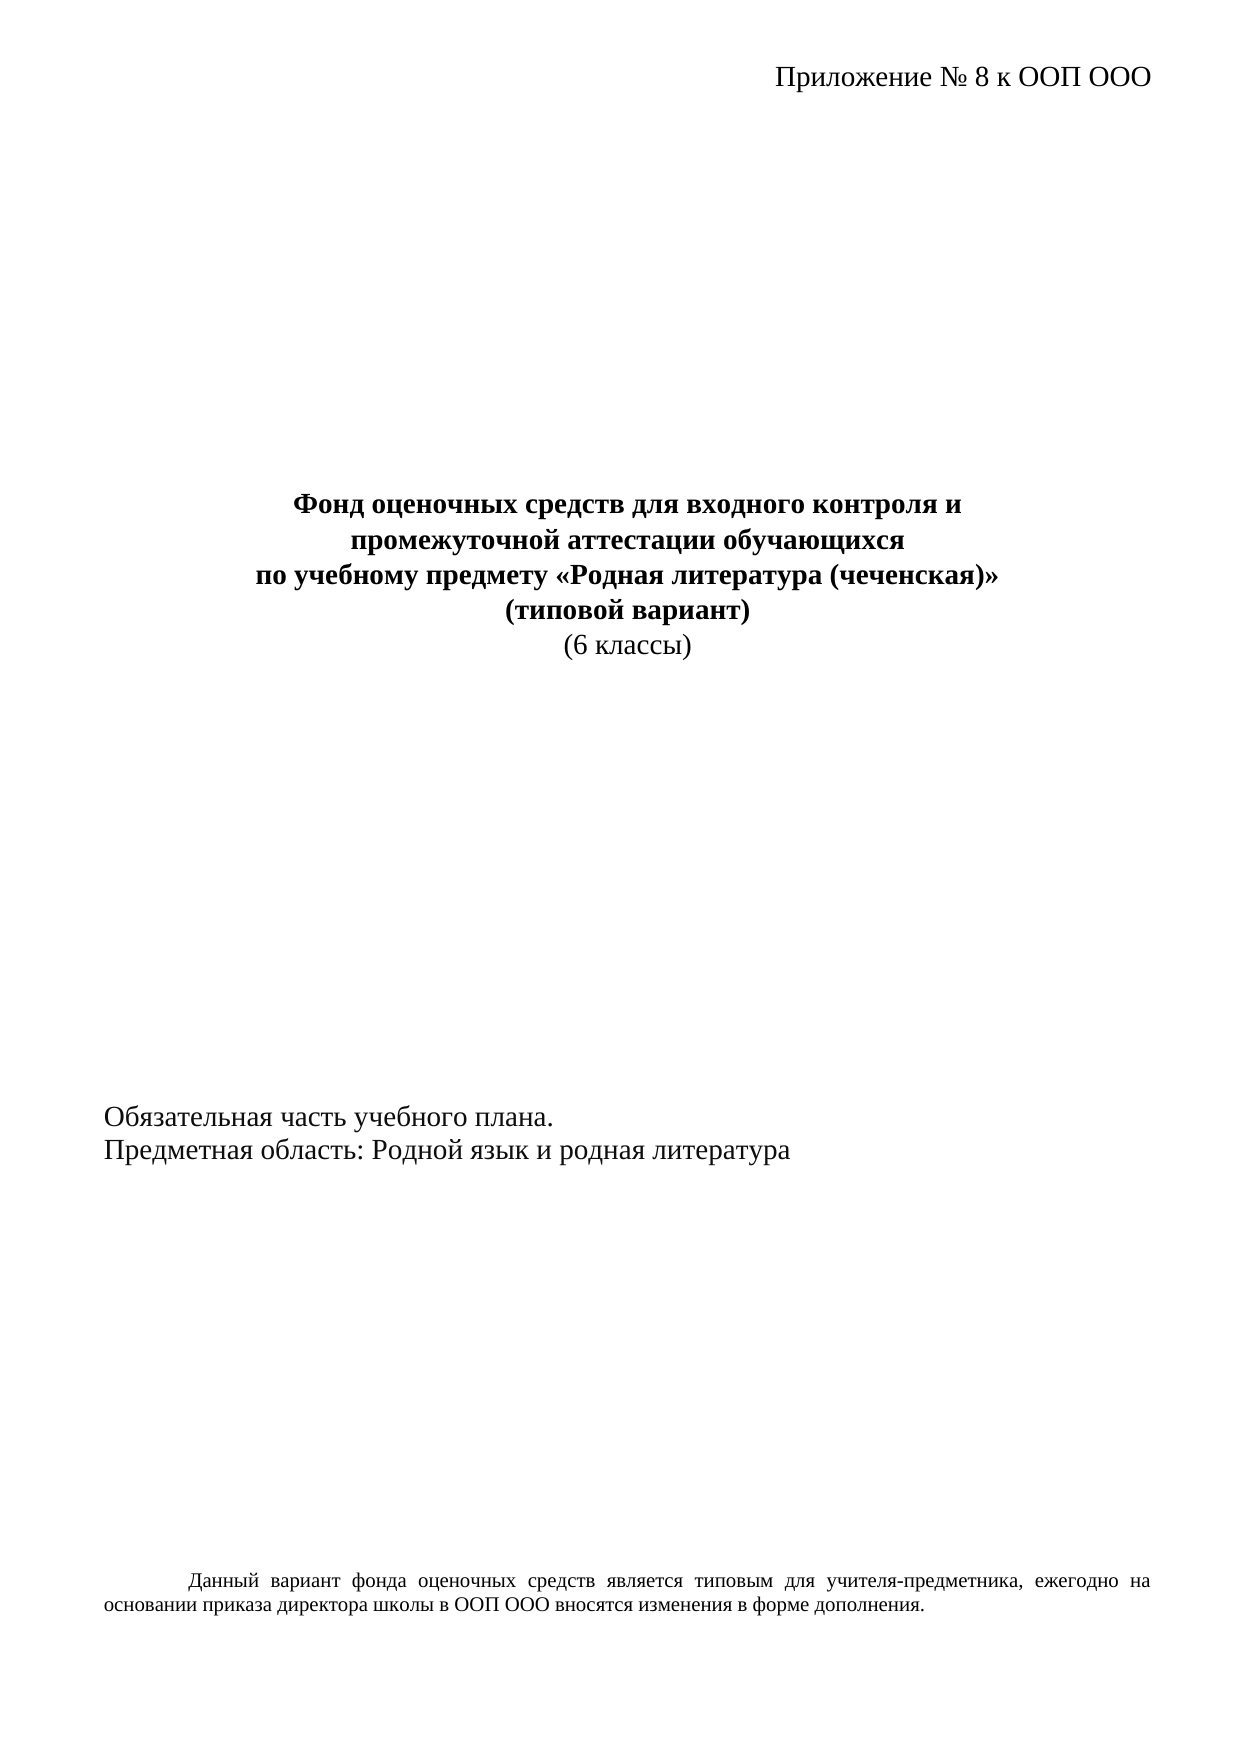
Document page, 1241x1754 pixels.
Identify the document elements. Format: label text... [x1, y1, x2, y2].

text Данный вариант фонда оценочных средств является типовым для учителя-предметника, ежегодно на основании приказа директора школы в ООП ООО вносятся изменения в форме дополнения. [103, 1568, 1152, 1616]
text промежуточной аттестации обучающихся [103, 522, 1152, 555]
text Предметная область: Родной язык и родная литература [103, 1132, 1152, 1166]
text (типовой вариант) [103, 592, 1152, 626]
text Приложение № 8 к ООП ООО [103, 59, 1152, 93]
text по учебному предмету «Родная литература (чеченская)» [103, 557, 1152, 591]
text Фонд оценочных средств для входного контроля и [103, 487, 1152, 520]
text (6 классы) [103, 627, 1152, 661]
text Обязательная часть учебного плана. [103, 1099, 1152, 1132]
